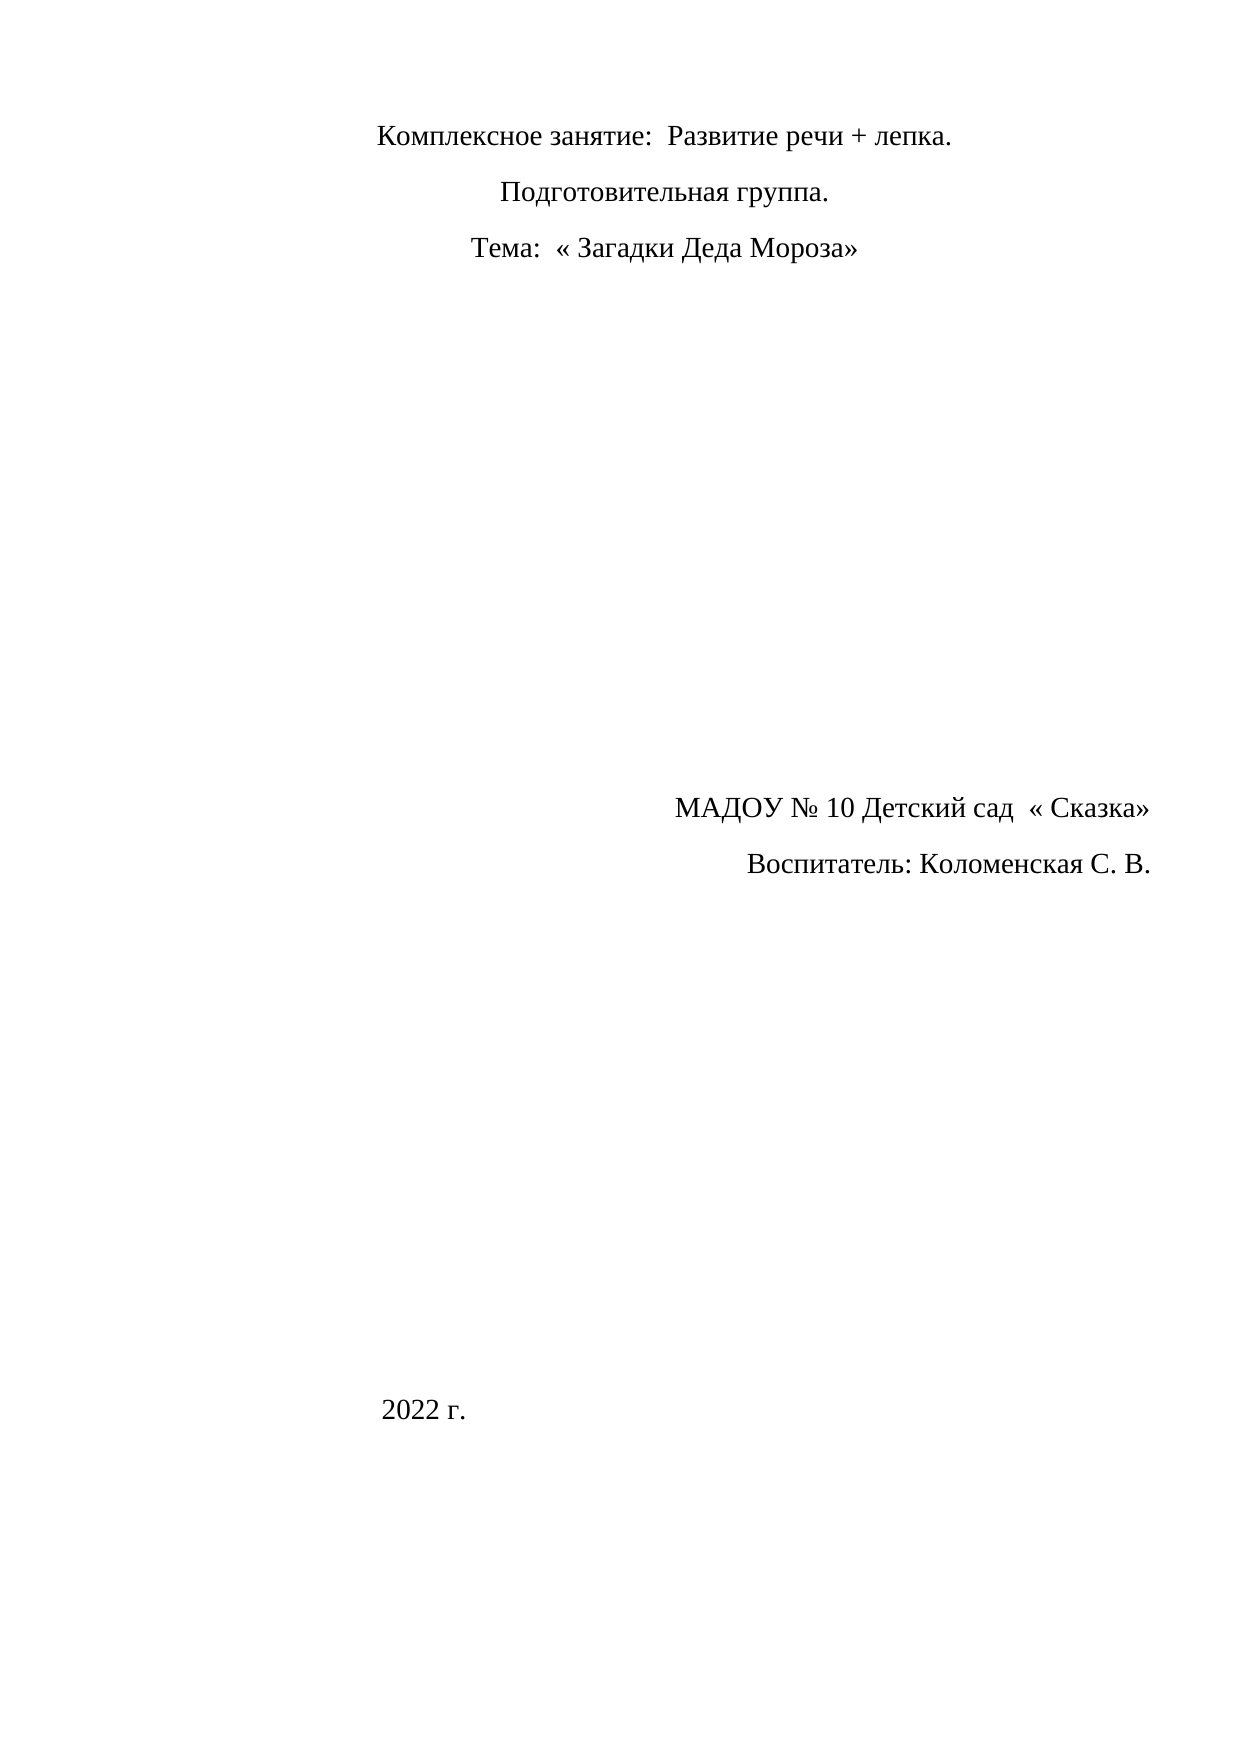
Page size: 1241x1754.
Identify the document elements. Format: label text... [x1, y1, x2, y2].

text Комплексное занятие: Развитие речи + лепка. [177, 118, 1152, 152]
text 2022 г. [177, 1392, 1152, 1426]
text Тема: « Загадки Деда Мороза» [177, 230, 1152, 264]
text Воспитатель: Коломенская С. В. [177, 847, 1152, 880]
text МАДОУ № 10 Детский сад « Сказка» [177, 791, 1152, 824]
text Подготовительная группа. [177, 174, 1152, 208]
